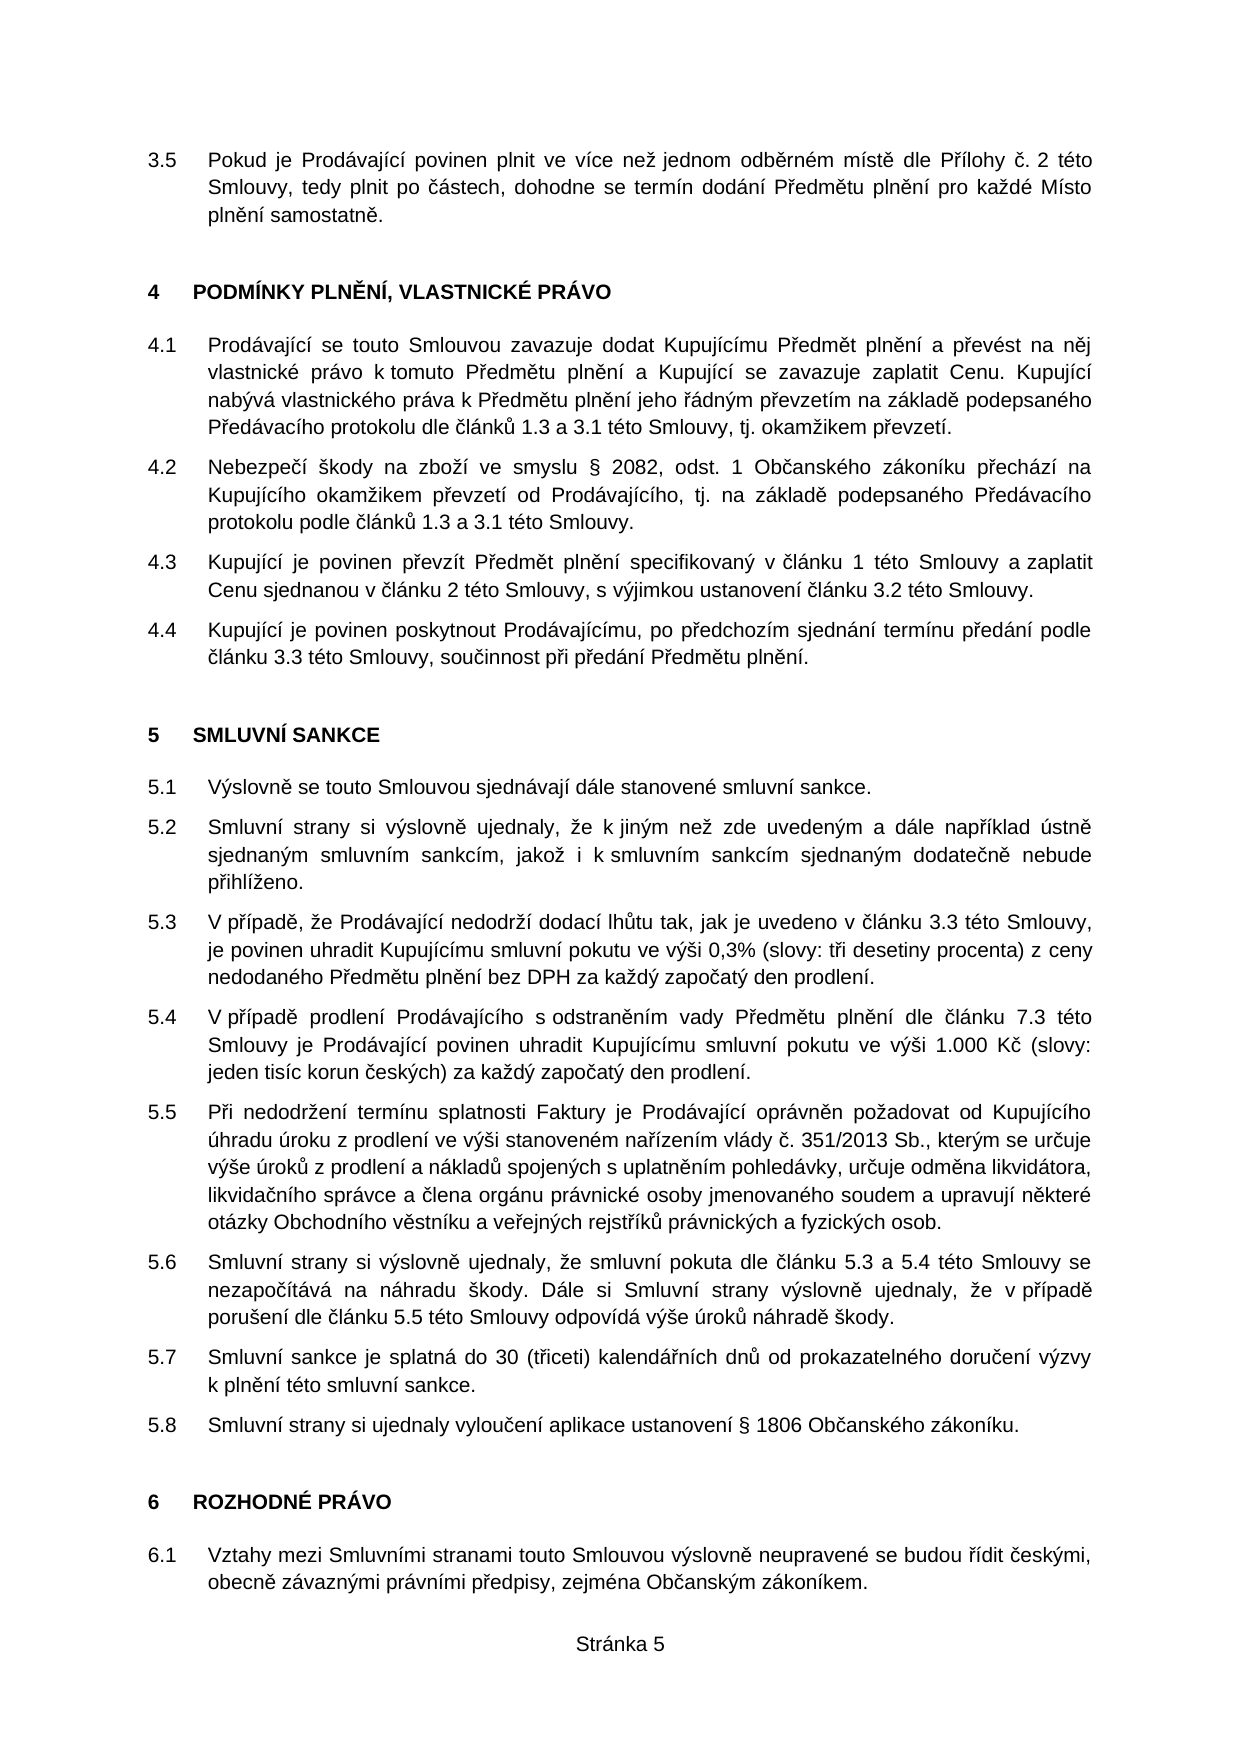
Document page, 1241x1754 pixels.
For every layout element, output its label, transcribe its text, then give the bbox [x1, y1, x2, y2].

subtitle Nebezpečí škody na zboží ve smyslu § 2082, odst. 1 Občanského zákoníku přechází na Kupujícího okamžikem převzetí od Prodávajícího, tj. na základě podepsaného Předávacího protokolu podle článků 1.3 a 3.1 této Smlouvy. [148, 455, 1093, 534]
subtitle Pokud je Prodávající povinen plnit ve více než jednom odběrném místě dle Přílohy č. 2 této Smlouvy, tedy plnit po částech, dohodne se termín dodání Předmětu plnění pro každé Místo plnění samostatně. [148, 148, 1093, 227]
subtitle podmínky plnění, vlastnické právo [148, 280, 1093, 304]
subtitle Kupující je povinen převzít Předmět plnění specifikovaný v článku 1 této Smlouvy a zaplatit Cenu sjednanou v článku 2 této Smlouvy, s výjimkou ustanovení článku 3.2 této Smlouvy. [148, 550, 1093, 602]
subtitle Smluvní sankce je splatná do 30 (třiceti) kalendářních dnů od prokazatelného doručení výzvy k plnění této smluvní sankce. [148, 1345, 1093, 1397]
subtitle V případě prodlení Prodávajícího s odstraněním vady Předmětu plnění dle článku 7.3 této Smlouvy je Prodávající povinen uhradit Kupujícímu smluvní pokutu ve výši 1.000 Kč (slovy: jeden tisíc korun českých) za každý započatý den prodlení. [148, 1005, 1093, 1084]
subtitle Smluvní sankce [148, 723, 1093, 747]
subtitle Smluvní strany si výslovně ujednaly, že k jiným než zde uvedeným a dále například ústně sjednaným smluvním sankcím, jakož i k smluvním sankcím sjednaným dodatečně nebude přihlíženo. [148, 815, 1093, 894]
subtitle V případě, že Prodávající nedodrží dodací lhůtu tak, jak je uvedeno v článku 3.3 této Smlouvy, je povinen uhradit Kupujícímu smluvní pokutu ve výši 0,3% (slovy: tři desetiny procenta) z ceny nedodaného Předmětu plnění bez DPH za každý započatý den prodlení. [148, 910, 1093, 989]
subtitle Při nedodržení termínu splatnosti Faktury je Prodávající oprávněn požadovat od Kupujícího úhradu úroku z prodlení ve výši stanoveném nařízením vlády č. 351/2013 Sb., kterým se určuje výše úroků z prodlení a nákladů spojených s uplatněním pohledávky, určuje odměna likvidátora, likvidačního správce a člena orgánu právnické osoby jmenovaného soudem a upravují některé otázky Obchodního věstníku a veřejných rejstříků právnických a fyzických osob. [148, 1100, 1093, 1234]
subtitle Smluvní strany si ujednaly vyloučení aplikace ustanovení § 1806 Občanského zákoníku. [148, 1413, 1093, 1437]
subtitle Výslovně se touto Smlouvou sjednávají dále stanovené smluvní sankce. [148, 775, 1093, 799]
subtitle Rozhodné právo [148, 1490, 1093, 1514]
subtitle Prodávající se touto Smlouvou zavazuje dodat Kupujícímu Předmět plnění a převést na něj vlastnické právo k tomuto Předmětu plnění a Kupující se zavazuje zaplatit Cenu. Kupující nabývá vlastnického práva k Předmětu plnění jeho řádným převzetím na základě podepsaného Předávacího protokolu dle článků 1.3 a 3.1 této Smlouvy, tj. okamžikem převzetí. [148, 333, 1093, 439]
subtitle Kupující je povinen poskytnout Prodávajícímu, po předchozím sjednání termínu předání podle článku 3.3 této Smlouvy, součinnost při předání Předmětu plnění. [148, 618, 1093, 669]
subtitle Smluvní strany si výslovně ujednaly, že smluvní pokuta dle článku 5.3 a 5.4 této Smlouvy se nezapočítává na náhradu škody. Dále si Smluvní strany výslovně ujednaly, že v případě porušení dle článku 5.5 této Smlouvy odpovídá výše úroků náhradě škody. [148, 1250, 1093, 1329]
subtitle Vztahy mezi Smluvními stranami touto Smlouvou výslovně neupravené se budou řídit českými, obecně závaznými právními předpisy, zejména Občanským zákoníkem. [148, 1543, 1093, 1594]
